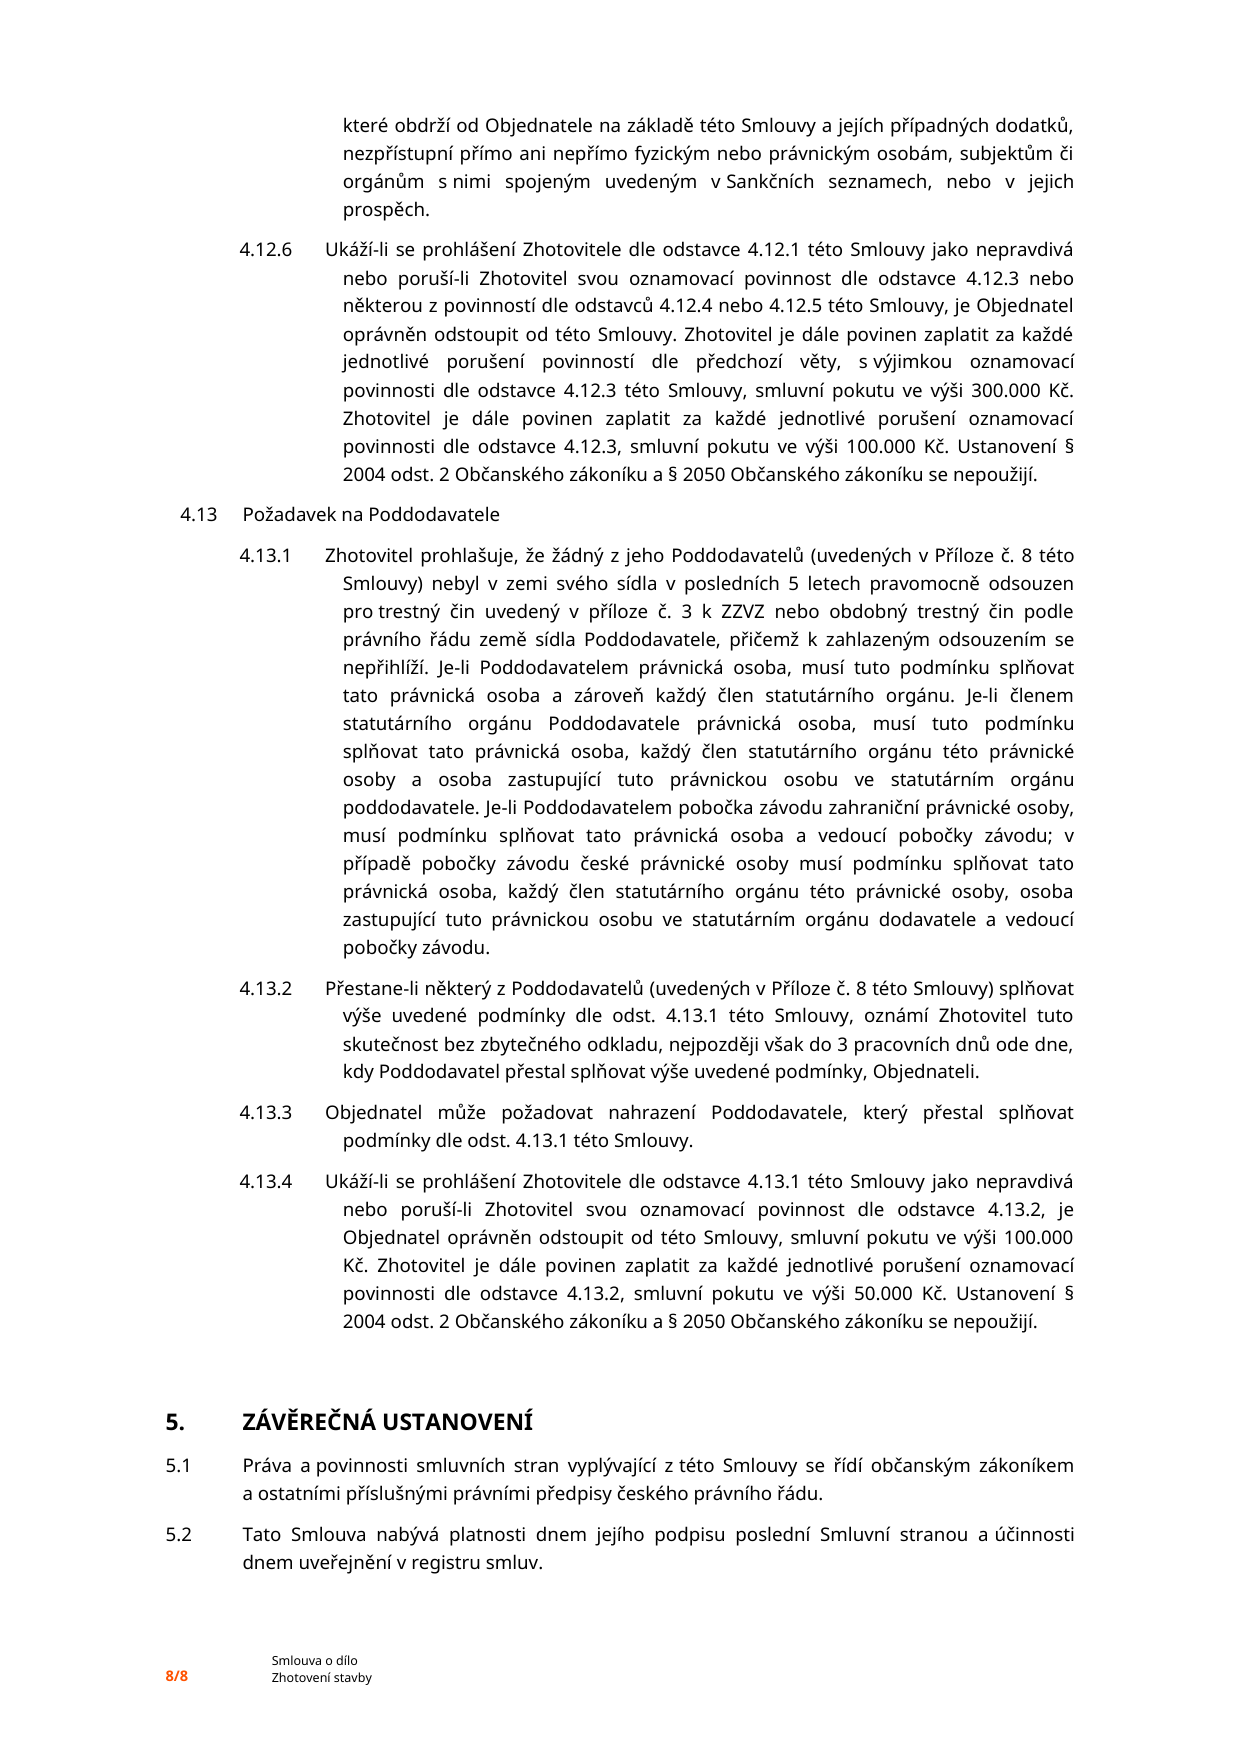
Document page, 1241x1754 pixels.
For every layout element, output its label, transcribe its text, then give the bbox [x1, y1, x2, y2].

text Ukáží-li se prohlášení Zhotovitele dle odstavce 4.13.1 této Smlouvy jako nepravdivá nebo poruší-li Zhotovitel svou oznamovací povinnost dle odstavce 4.13.2, je Objednatel oprávněn odstoupit od této Smlouvy, smluvní pokutu ve výši 100.000 Kč. Zhotovitel je dále povinen zaplatit za každé jednotlivé porušení oznamovací povinnosti dle odstavce 4.13.2, smluvní pokutu ve výši 50.000 Kč. Ustanovení § 2004 odst. 2 Občanského zákoníku a § 2050 Občanského zákoníku se nepoužijí. [239, 1168, 1075, 1333]
text Objednatel může požadovat nahrazení Poddodavatele, který přestal splňovat podmínky dle odst. 4.13.1 této Smlouvy. [239, 1099, 1075, 1153]
text Práva a povinnosti smluvních stran vyplývající z této Smlouvy se řídí občanským zákoníkem a ostatními příslušnými právními předpisy českého právního řádu. [165, 1453, 1075, 1506]
text Zhotovitel prohlašuje, že žádný z jeho Poddodavatelů (uvedených v Příloze č. 8 této Smlouvy) nebyl v zemi svého sídla v posledních 5 letech pravomocně odsouzen pro trestný čin uvedený v příloze č. 3 k ZZVZ nebo obdobný trestný čin podle právního řádu země sídla Poddodavatele, přičemž k zahlazeným odsouzením se nepřihlíží. Je-li Poddodavatelem právnická osoba, musí tuto podmínku splňovat tato právnická osoba a zároveň každý člen statutárního orgánu. Je-li členem statutárního orgánu Poddodavatele právnická osoba, musí tuto podmínku splňovat tato právnická osoba, každý člen statutárního orgánu této právnické osoby a osoba zastupující tuto právnickou osobu ve statutárním orgánu poddodavatele. Je-li Poddodavatelem pobočka závodu zahraniční právnické osoby, musí podmínku splňovat tato právnická osoba a vedoucí pobočky závodu; v případě pobočky závodu české právnické osoby musí podmínku splňovat tato právnická osoba, každý člen statutárního orgánu této právnické osoby, osoba zastupující tuto právnickou osobu ve statutárním orgánu dodavatele a vedoucí pobočky závodu. [239, 542, 1075, 960]
text Tato Smlouva nabývá platnosti dnem jejího podpisu poslední Smluvní stranou a účinnosti dnem uveřejnění v registru smluv. [165, 1521, 1075, 1575]
text Přestane-li některý z Poddodavatelů (uvedených v Příloze č. 8 této Smlouvy) splňovat výše uvedené podmínky dle odst. 4.13.1 této Smlouvy, oznámí Zhotovitel tuto skutečnost bez zbytečného odkladu, nejpozději však do 3 pracovních dnů ode dne, kdy Poddodavatel přestal splňovat výše uvedené podmínky, Objednateli. [239, 975, 1075, 1084]
text Ukáží-li se prohlášení Zhotovitele dle odstavce 4.12.1 této Smlouvy jako nepravdivá nebo poruší-li Zhotovitel svou oznamovací povinnost dle odstavce 4.12.3 nebo některou z povinností dle odstavců 4.12.4 nebo 4.12.5 této Smlouvy, je Objednatel oprávněn odstoupit od této Smlouvy. Zhotovitel je dále povinen zaplatit za každé jednotlivé porušení povinností dle předchozí věty, s výjimkou oznamovací povinnosti dle odstavce 4.12.3 této Smlouvy, smluvní pokutu ve výši 300.000 Kč. Zhotovitel je dále povinen zaplatit za každé jednotlivé porušení oznamovací povinnosti dle odstavce 4.12.3, smluvní pokutu ve výši 100.000 Kč. Ustanovení § 2004 odst. 2 Občanského zákoníku a § 2050 Občanského zákoníku se nepoužijí. [239, 237, 1075, 486]
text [239, 112, 1075, 222]
list ZÁVĚREČNÁ USTANOVENÍ [165, 1406, 1075, 1437]
text Požadavek na Poddodavatele [180, 501, 1075, 527]
